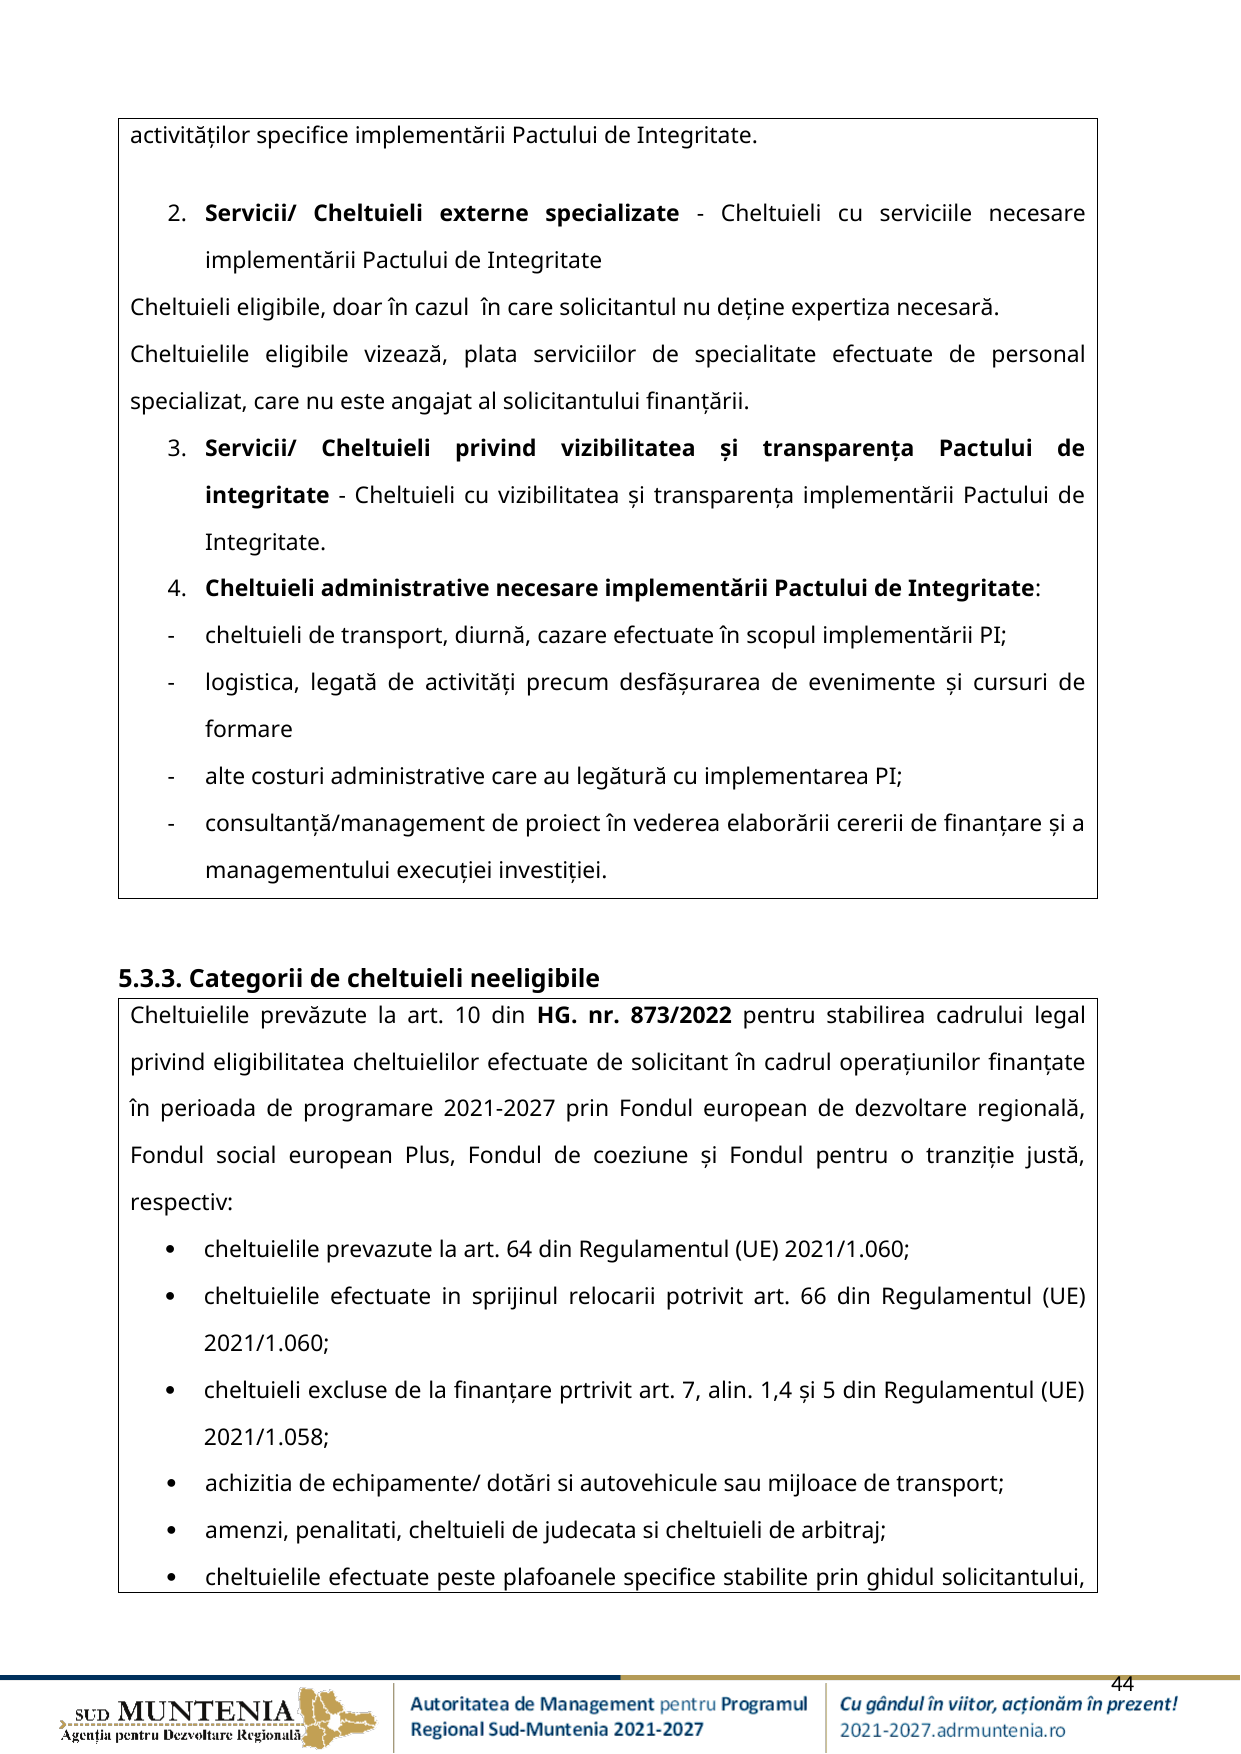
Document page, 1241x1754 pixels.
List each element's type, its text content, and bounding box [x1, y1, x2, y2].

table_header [119, 119, 1097, 898]
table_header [119, 999, 1097, 1592]
subtitle 5.3.3. Categorii de cheltuieli neeligibile [118, 961, 1134, 995]
picture [0, 1675, 1241, 1754]
